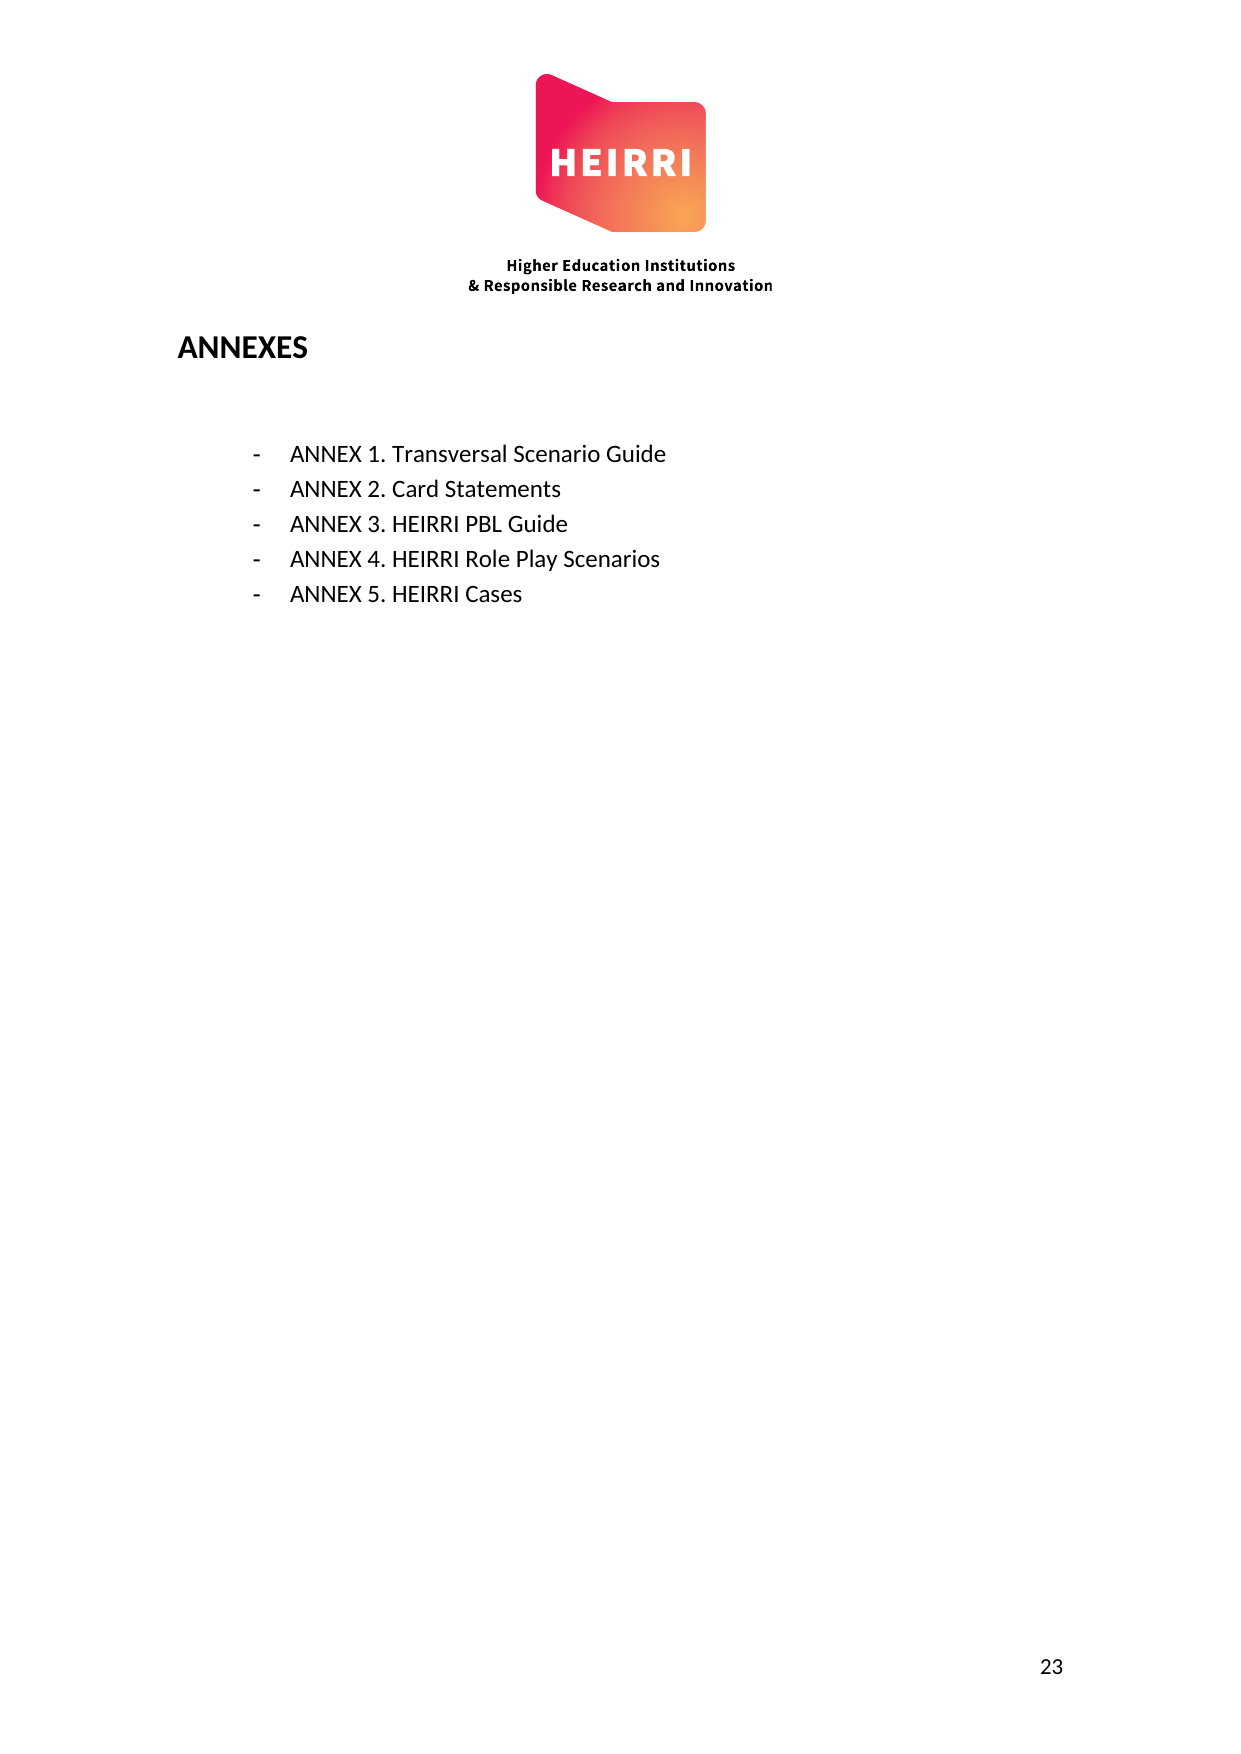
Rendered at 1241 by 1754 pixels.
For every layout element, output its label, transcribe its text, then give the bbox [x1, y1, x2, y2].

list ANNEX 5. HEIRRI Cases [252, 579, 1063, 609]
list ANNEX 2. Card Statements [252, 474, 1063, 504]
picture [468, 74, 772, 294]
list ANNEX 1. Transversal Scenario Guide [252, 439, 1063, 469]
list ANNEX 3. HEIRRI PBL Guide [252, 509, 1063, 539]
text ANNEXES [177, 326, 1063, 367]
list ANNEX 4. HEIRRI Role Play Scenarios [252, 544, 1063, 574]
